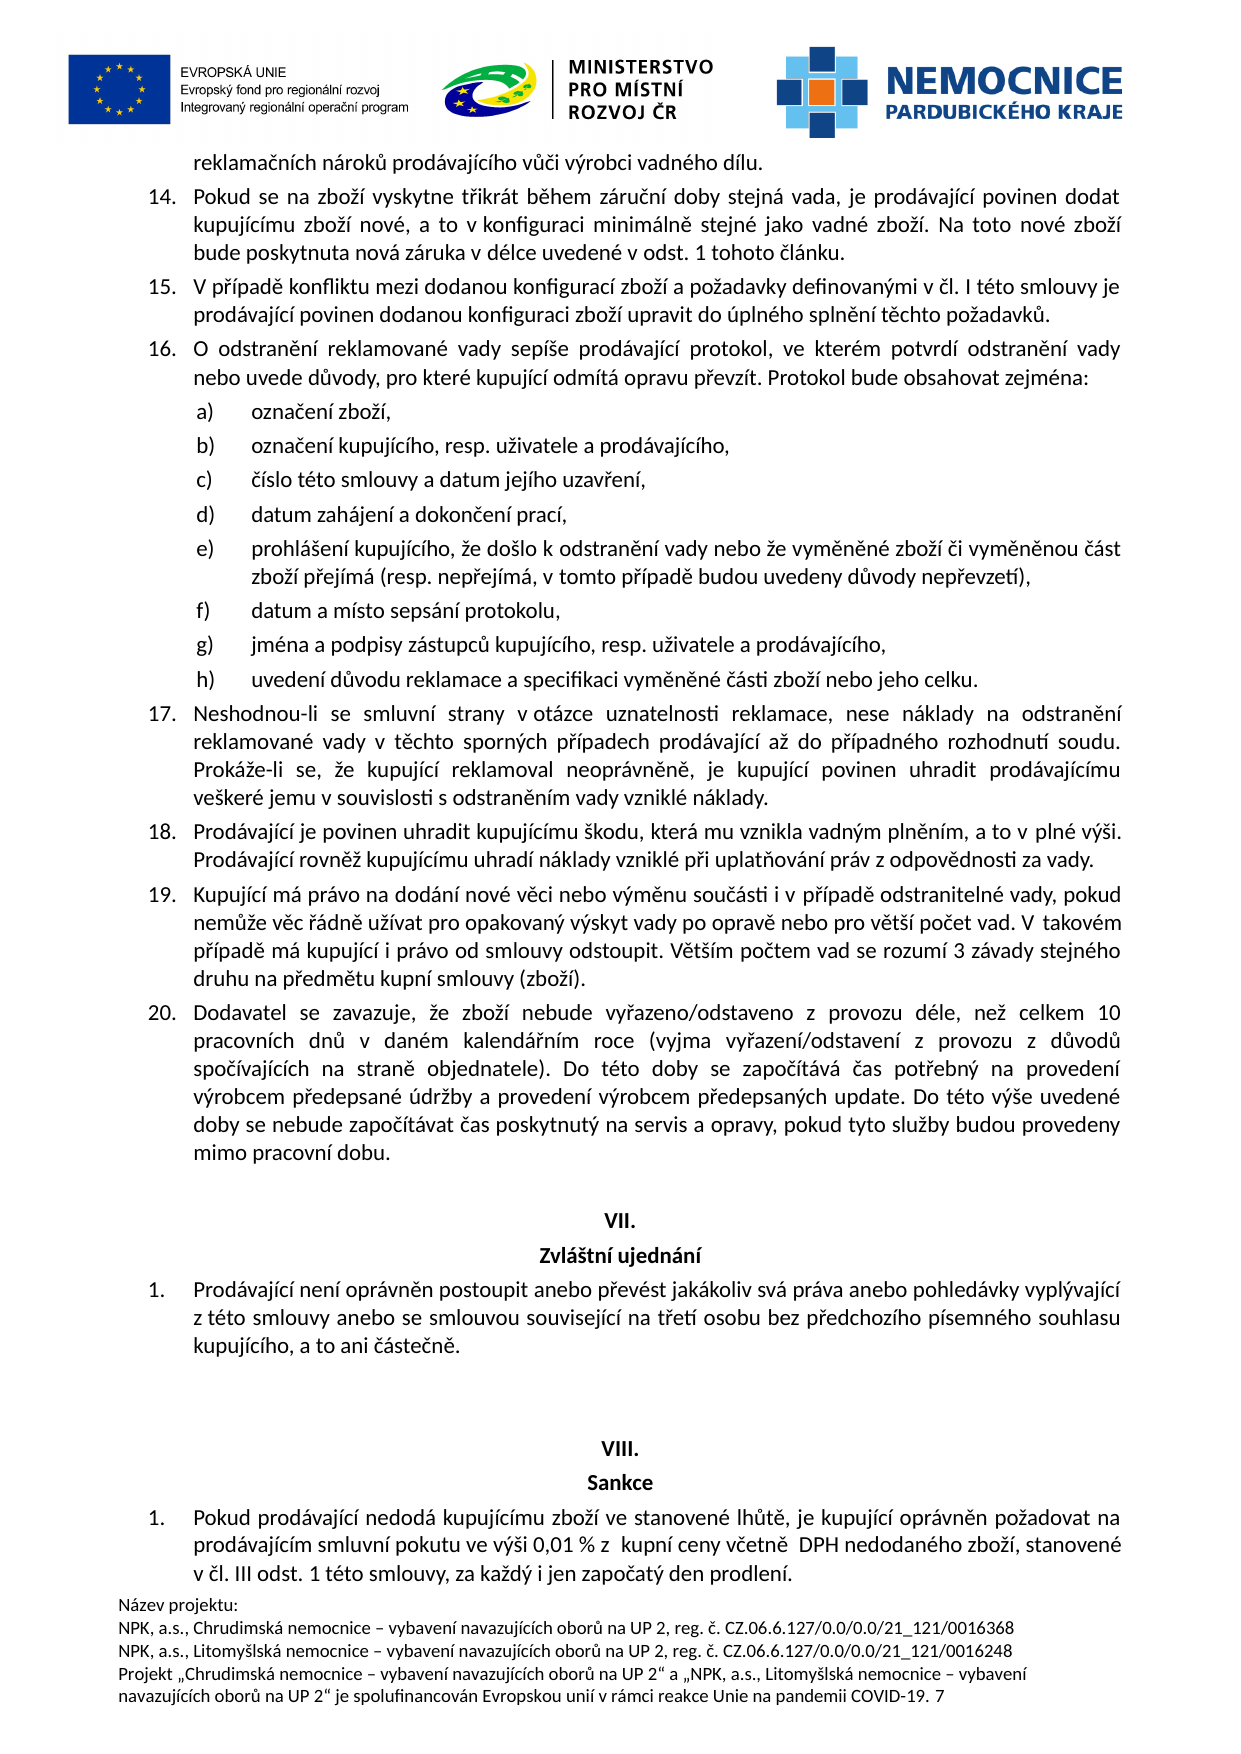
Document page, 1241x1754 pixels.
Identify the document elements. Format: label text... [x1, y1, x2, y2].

list datum zahájení a dokončení prací, [196, 500, 1122, 528]
text Sankce [118, 1468, 1122, 1496]
list Pokud se na zboží vyskytne třikrát během záruční doby stejná vada, je prodávající povinen dodat kupujícímu zboží nové, a to v konfiguraci minimálně stejné jako vadné zboží. Na toto nové zboží bude poskytnuta nová záruka v délce uvedené v odst. 1 tohoto článku. [148, 182, 1122, 266]
list číslo této smlouvy a datum jejího uzavření, [196, 465, 1122, 493]
list Dodavatel se zavazuje, že zboží nebude vyřazeno/odstaveno z provozu déle, než celkem 10 pracovních dnů v daném kalendářním roce (vyjma vyřazení/odstavení z provozu z důvodů spočívajících na straně objednatele). Do této doby se započítává čas potřebný na provedení výrobcem předepsané údržby a provedení výrobcem předepsaných update. Do této výše uvedené doby se nebude započítávat čas poskytnutý na servis a opravy, pokud tyto služby budou provedeny mimo pracovní dobu. [148, 998, 1122, 1166]
list Prodávající je povinen uhradit kupujícímu škodu, která mu vznikla vadným plněním, a to v plné výši. Prodávající rovněž kupujícímu uhradí náklady vzniklé při uplatňování práv z odpovědnosti za vady. [148, 817, 1122, 873]
list prohlášení kupujícího, že došlo k odstranění vady nebo že vyměněné zboží či vyměněnou část zboží přejímá (resp. nepřejímá, v tomto případě budou uvedeny důvody nepřevzetí), [196, 534, 1122, 590]
list O odstranění reklamované vady sepíše prodávající protokol, ve kterém potvrdí odstranění vady nebo uvede důvody, pro které kupující odmítá opravu převzít. Protokol bude obsahovat zejména: [148, 334, 1122, 391]
list označení zboží, [196, 397, 1122, 425]
list Kupující má právo na dodání nové věci nebo výměnu součásti i v případě odstranitelné vady, pokud nemůže věc řádně užívat pro opakovaný výskyt vady po opravě nebo pro větší počet vad. V takovém případě má kupující i právo od smlouvy odstoupit. Větším počtem vad se rozumí 3 závady stejného druhu na předmětu kupní smlouvy (zboží). [148, 880, 1122, 992]
list uvedení důvodu reklamace a specifikaci vyměněné části zboží nebo jeho celku. [196, 665, 1122, 693]
list označení kupujícího, resp. uživatele a prodávajícího, [196, 431, 1122, 459]
list Prodávající není oprávněn postoupit anebo převést jakákoliv svá práva anebo pohledávky vyplývající z této smlouvy anebo se smlouvou související na třetí osobu bez předchozího písemného souhlasu kupujícího, a to ani částečně. [148, 1275, 1122, 1359]
text VII. [118, 1207, 1122, 1235]
list jména a podpisy zástupců kupujícího, resp. uživatele a prodávajícího, [196, 631, 1122, 658]
list datum a místo sepsání protokolu, [196, 596, 1122, 624]
text Zvláštní ujednání [118, 1241, 1122, 1269]
picture [775, 45, 1123, 139]
list Pokud prodávající nedodá kupujícímu zboží ve stanovené lhůtě, je kupující oprávněn požadovat na prodávajícím smluvní pokutu ve výši 0,01 % z kupní ceny včetně DPH nedodaného zboží, stanovené v čl. III odst. 1 této smlouvy, za každý i jen započatý den prodlení. [148, 1503, 1122, 1587]
list Neshodnou-li se smluvní strany v otázce uznatelnosti reklamace, nese náklady na odstranění reklamované vady v těchto sporných případech prodávající až do případného rozhodnutí soudu. Prokáže-li se, že kupující reklamoval neoprávněně, je kupující povinen uhradit prodávajícímu veškeré jemu v souvislosti s odstraněním vady vzniklé náklady. [148, 699, 1122, 811]
list V případě konfliktu mezi dodanou konfigurací zboží a požadavky definovanými v čl. I této smlouvy je prodávající povinen dodanou konfiguraci zboží upravit do úplného splnění těchto požadavků. [148, 272, 1122, 328]
text VIII. [118, 1434, 1122, 1462]
picture [46, 32, 735, 147]
